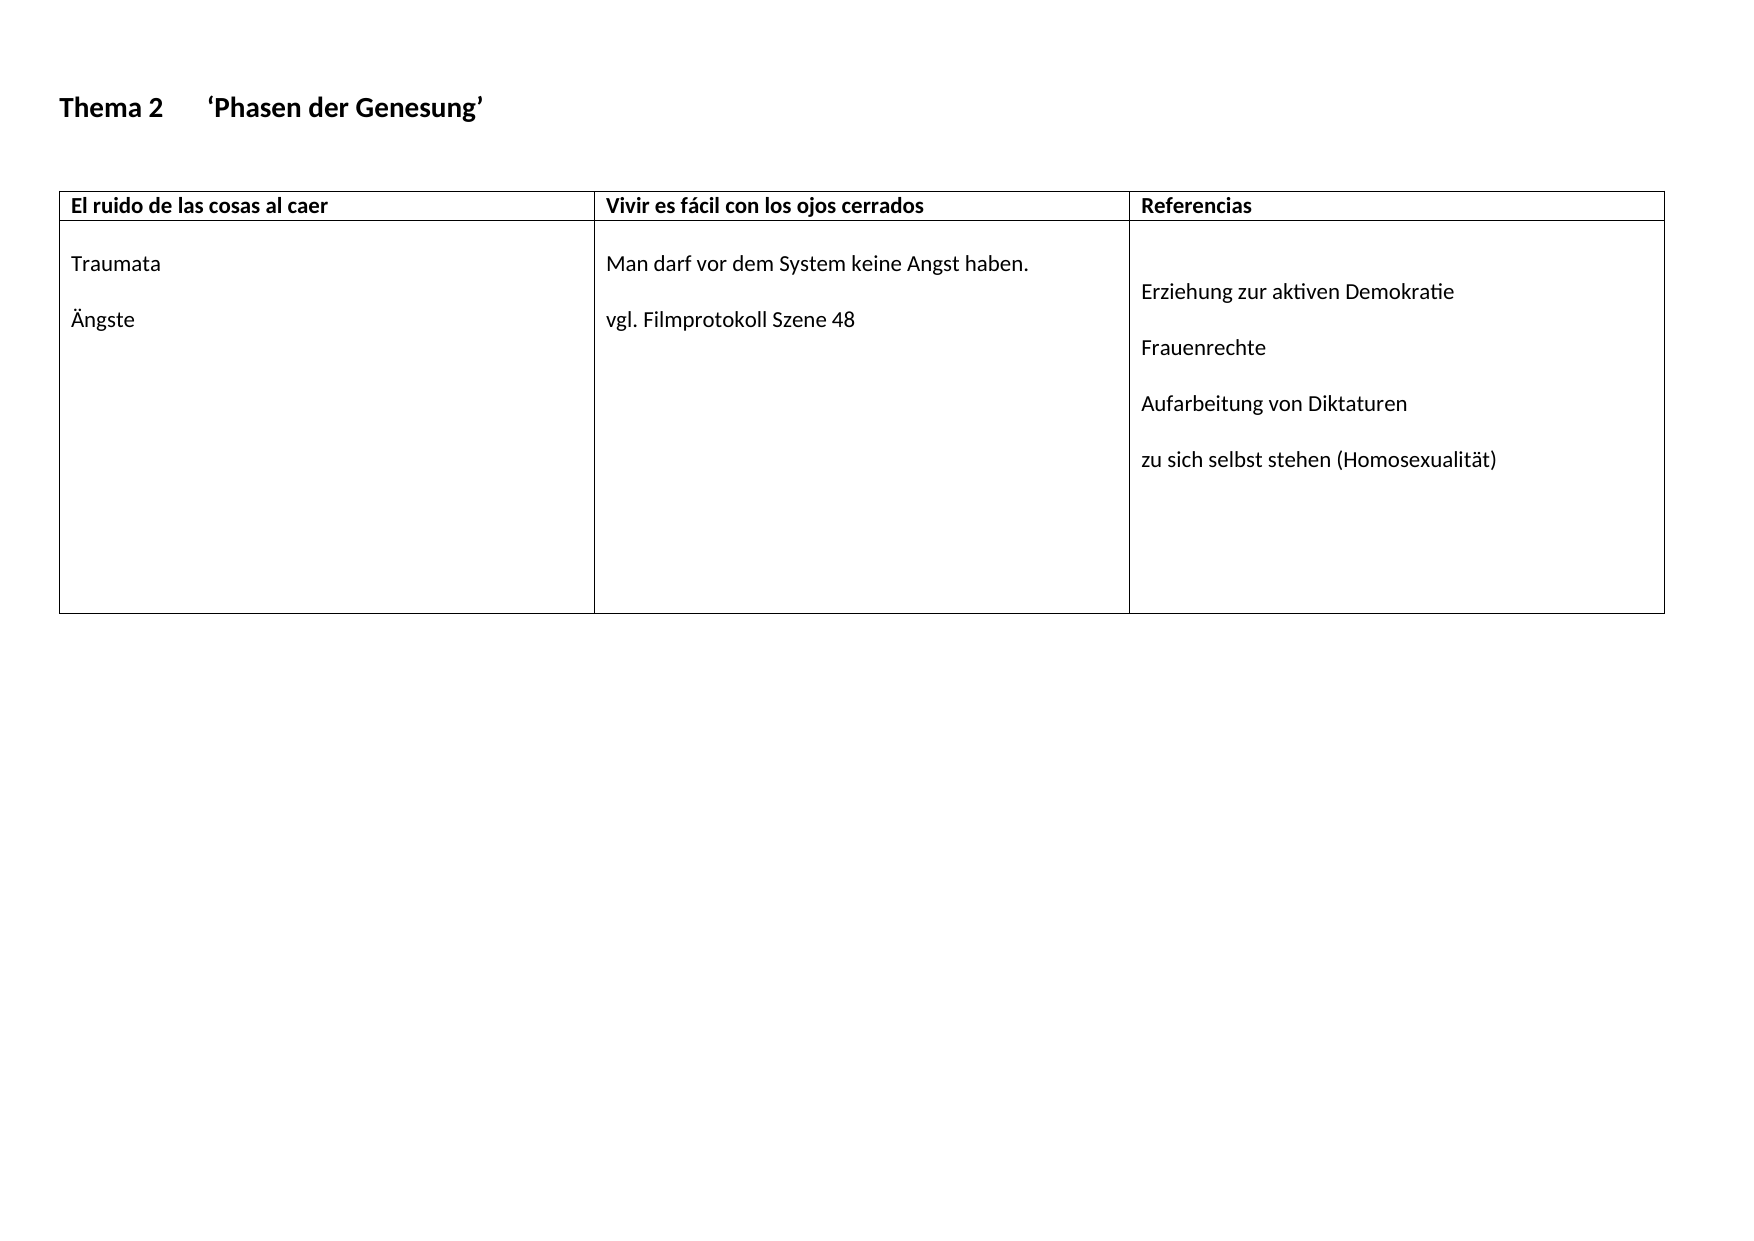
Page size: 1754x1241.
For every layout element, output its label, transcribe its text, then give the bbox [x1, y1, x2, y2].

table_cell Traumata Ängste [60, 221, 594, 613]
table_cell Erziehung zur aktiven Demokratie Frauenrechte Aufarbeitung von Diktaturen zu sich selbst stehen (Homosexualität) [1130, 221, 1664, 613]
table_header Vivir es fácil con los ojos cerrados [595, 192, 1129, 220]
text Thema 2 ‘Phasen der Genesung’ [59, 89, 1665, 124]
table_header Referencias [1130, 192, 1664, 220]
table_header El ruido de las cosas al caer [60, 192, 594, 220]
table_cell Man darf vor dem System keine Angst haben. vgl. Filmprotokoll Szene 48 [595, 221, 1129, 613]
